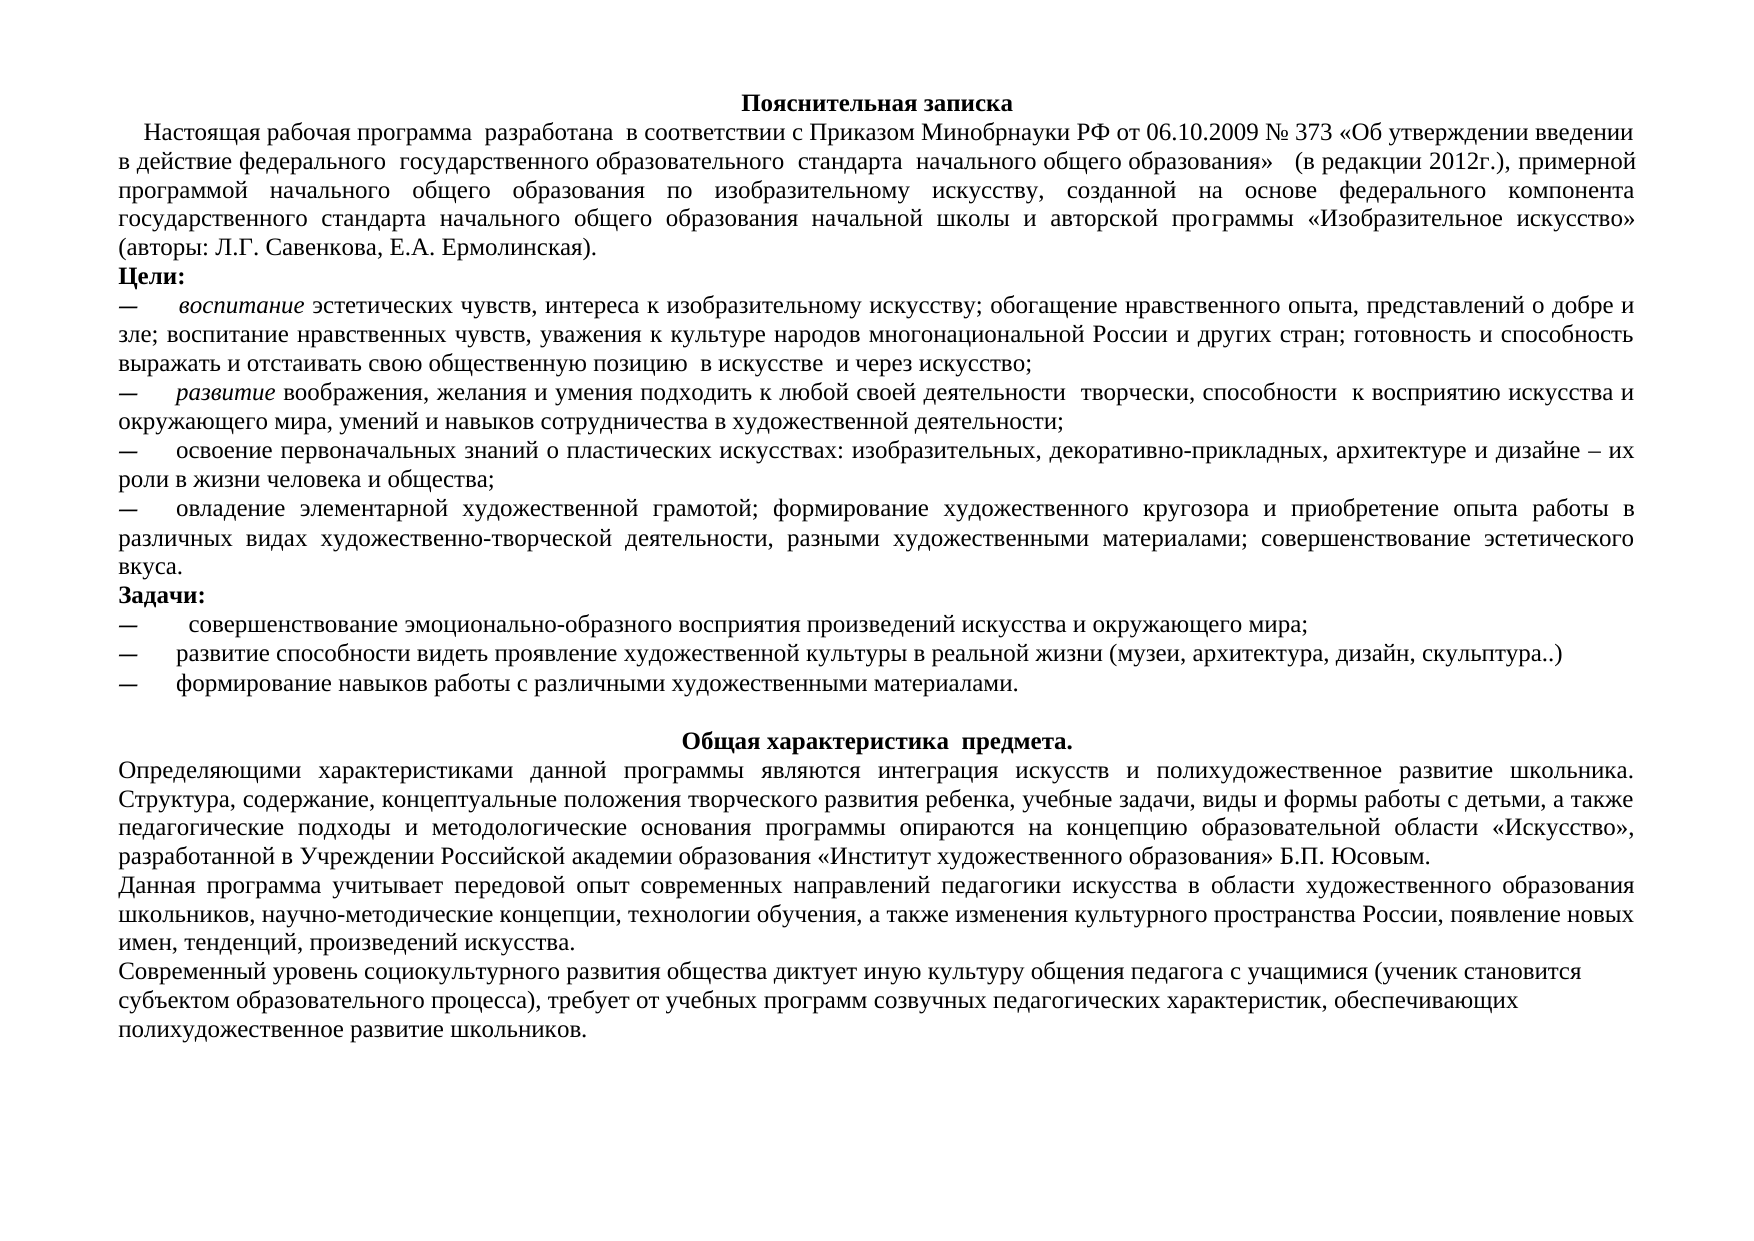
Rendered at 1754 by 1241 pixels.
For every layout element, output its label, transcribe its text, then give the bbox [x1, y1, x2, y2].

list совершенствование эмоционально-образного восприятия произведений искусства и окружающего мира; [118, 609, 1636, 638]
list развитие воображения, желания и умения подходить к любой своей деятельности творчески, способности к восприятию искусства и окружающего мира, умений и навыков сотрудничества в художественной деятельности; [118, 377, 1636, 435]
text Настоящая рабочая программа разработана в соответствии с Приказом Минобрнауки РФ от 06.10.2009 № 373 «Об утверждении введении в действие федерального государственного образовательного стандарта начального общего образования» (в редакции 2012г.), примерной программой начального общего образования по изобразительному искусству, созданной на основе федерального компонента государственного стандарта начального общего образования начальной школы и авторской программы «Изобразительное искусство» (авторы: Л.Г. Савенкова, Е.А. Ермолинская). [118, 117, 1636, 261]
list формирование навыков работы с различными художественными материалами. [118, 668, 1636, 697]
text Общая характеристика предмета. [118, 726, 1636, 755]
text Современный уровень социокультурного развития общества диктует иную культуру общения педагога с учащимися (ученик становится субъектом образовательного процесса), требует от учебных программ созвучных педагогических характеристик, обеспечивающих полихудожественное развитие школьников. [118, 956, 1636, 1042]
list воспитание эстетических чувств, интереса к изобразительному искусству; обогащение нравственного опыта, представлений о добре и зле; воспитание нравственных чувств, уважения к культуре народов многонациональной России и других стран; готовность и способность выражать и отстаивать свою общественную позицию в искусстве и через искусство; [118, 290, 1636, 377]
list развитие способности видеть проявление художественной культуры в реальной жизни (музеи, архитектура, дизайн, скульптура..) [118, 638, 1636, 668]
text Данная программа учитывает передовой опыт современных направлений педагогики искусства в области художественного образования школьников, научно-методические концепции, технологии обучения, а также изменения культурного пространства России, появление новых имен, тенденций, произведений искусства. [118, 870, 1636, 956]
list овладение элементарной художественной грамотой; формирование художественного кругозора и приобретение опыта работы в различных видах художественно-творческой деятельности, разными художественными материалами; совершенствование эстетического вкуса. [118, 493, 1636, 580]
text Пояснительная записка [118, 88, 1636, 117]
text Определяющими характеристиками данной программы являются интеграция искусств и полихудожественное развитие школьника. Структура, содержание, концептуальные положения творческого развития ребенка, учебные задачи, виды и формы работы с детьми, а также педагогические подходы и методологические основания программы опираются на концепцию образовательной области «Искусство», разработанной в Учреждении Российской академии образования «Институт художественного образования» Б.П. Юсовым. [118, 755, 1636, 870]
text Задачи: [118, 580, 1636, 609]
text Цели: [118, 261, 1636, 290]
list освоение первоначальных знаний о пластических искусствах: изобразительных, декоративно-прикладных, архитектуре и дизайне – их роли в жизни человека и общества; [118, 435, 1636, 493]
